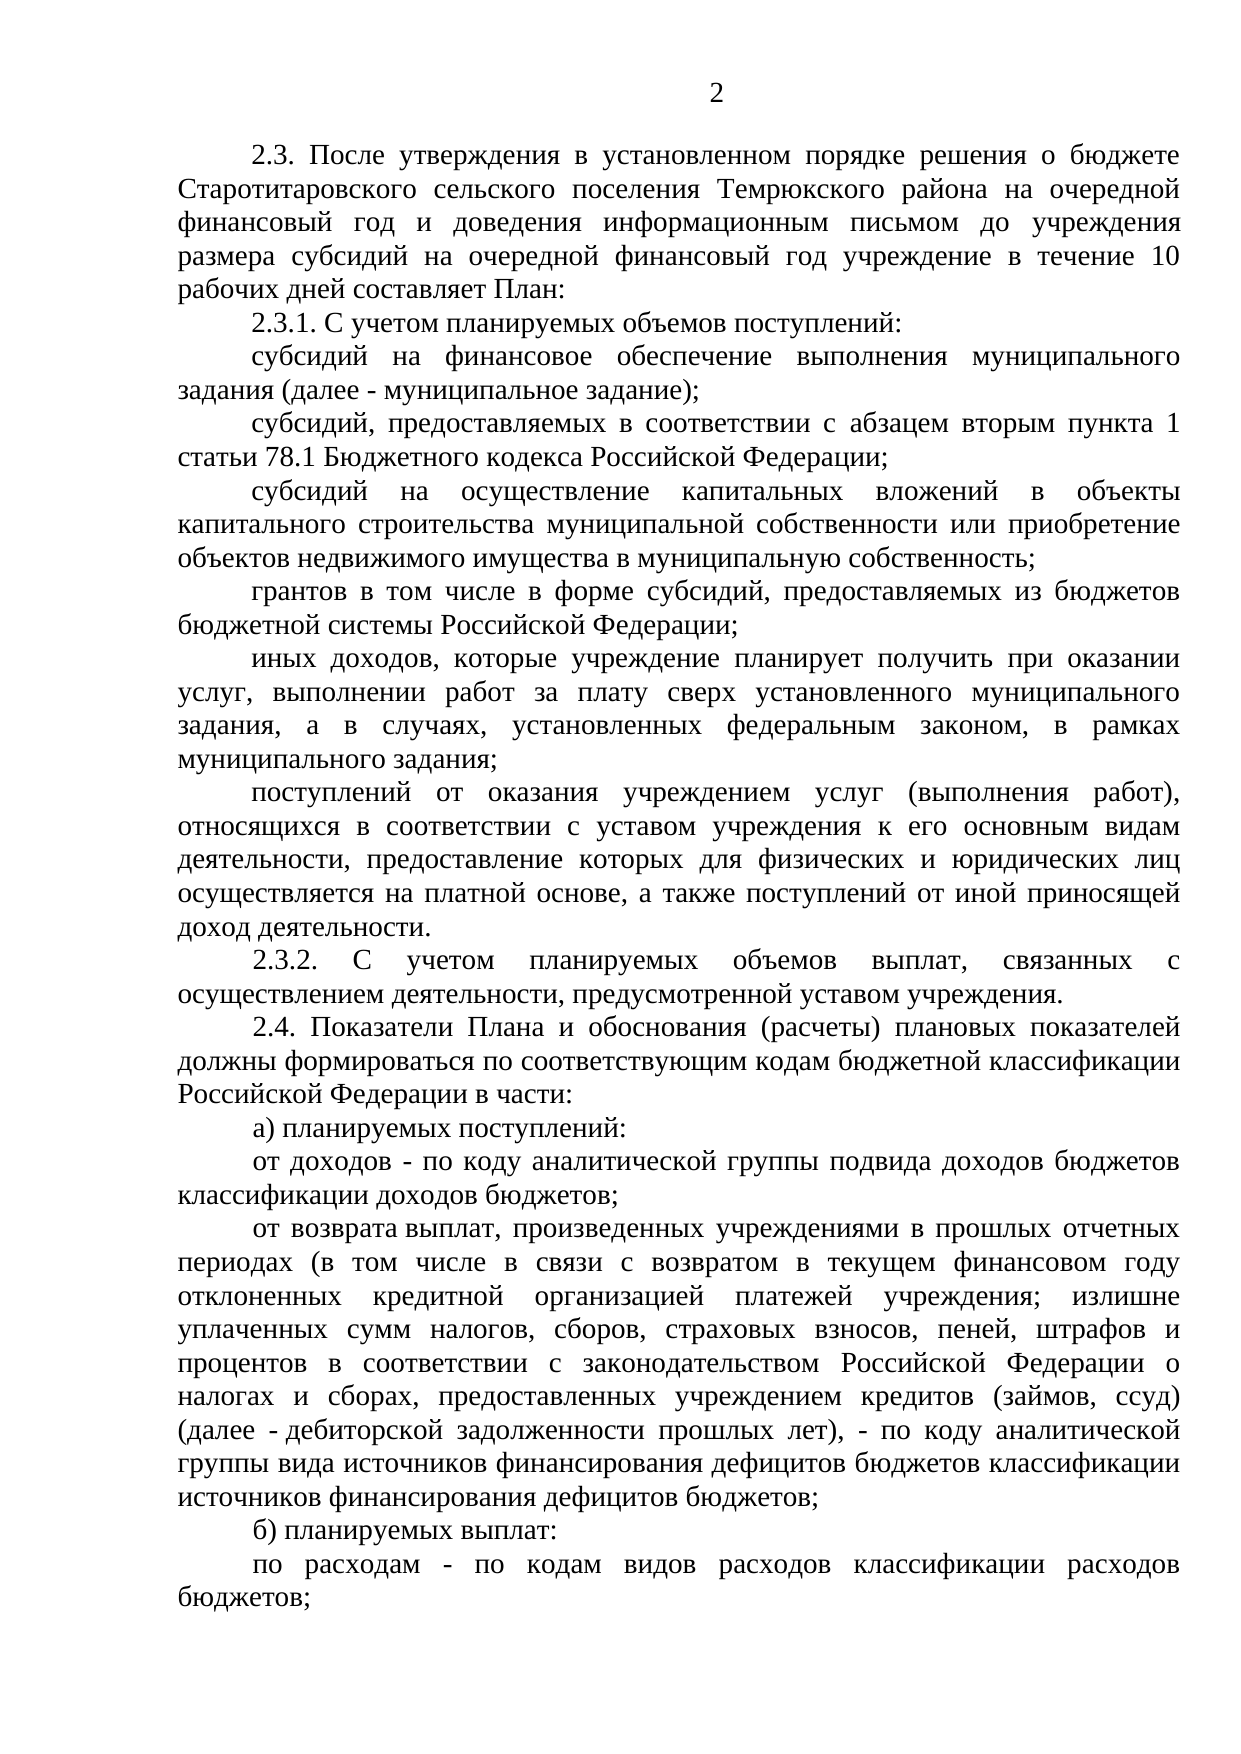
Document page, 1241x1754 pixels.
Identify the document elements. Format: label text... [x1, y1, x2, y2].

text иных доходов, которые учреждение планирует получить при оказании услуг, выполнении работ за плату сверх установленного муниципального задания, а в случаях, установленных федеральным законом, в рамках муниципального задания; [177, 640, 1181, 774]
text субсидий на осуществление капитальных вложений в объекты капитального строительства муниципальной собственности или приобретение объектов недвижимого имущества в муниципальную собственность; [177, 473, 1181, 573]
text а) планируемых поступлений: [177, 1110, 1181, 1143]
text 2.3.1. С учетом планируемых объемов поступлений: [177, 305, 1181, 338]
text грантов в том числе в форме субсидий, предоставляемых из бюджетов бюджетной системы Российской Федерации; [177, 573, 1181, 640]
text поступлений от оказания учреждением услуг (выполнения работ), относящихся в соответствии с уставом учреждения к его основным видам деятельности, предоставление которых для физических и юридических лиц осуществляется на платной основе, а также поступлений от иной приносящей доход деятельности. [177, 774, 1181, 942]
text 2.4. Показатели Плана и обоснования (расчеты) плановых показателей должны формироваться по соответствующим кодам бюджетной классификации Российской Федерации в части: [177, 1009, 1181, 1110]
text 2.3.2. С учетом планируемых объемов выплат, связанных с осуществлением деятельности, предусмотренной уставом учреждения. [177, 942, 1181, 1009]
text субсидий, предоставляемых в соответствии с абзацем вторым пункта 1 статьи 78.1 Бюджетного кодекса Российской Федерации; [177, 406, 1181, 473]
text б) планируемых выплат: [177, 1512, 1181, 1546]
text от доходов - по коду аналитической группы подвида доходов бюджетов классификации доходов бюджетов; [177, 1143, 1181, 1211]
text от возврата выплат, произведенных учреждениями в прошлых отчетных периодах (в том числе в связи с возвратом в текущем финансовом году отклоненных кредитной организацией платежей учреждения; излишне уплаченных сумм налогов, сборов, страховых взносов, пеней, штрафов и процентов в соответствии с законодательством Российской Федерации о налогах и сборах, предоставленных учреждением кредитов (займов, ссуд) (далее - дебиторской задолженности прошлых лет), - по коду аналитической группы вида источников финансирования дефицитов бюджетов классификации источников финансирования дефицитов бюджетов; [177, 1211, 1181, 1512]
text 2.3. После утверждения в установленном порядке решения о бюджете Старотитаровского сельского поселения Темрюкского района на очередной финансовый год и доведения информационным письмом до учреждения размера субсидий на очередной финансовый год учреждение в течение 10 рабочих дней составляет План: [177, 137, 1181, 305]
text субсидий на финансовое обеспечение выполнения муниципального задания (далее - муниципальное задание); [177, 338, 1181, 406]
text по расходам - по кодам видов расходов классификации расходов бюджетов; [177, 1546, 1181, 1613]
